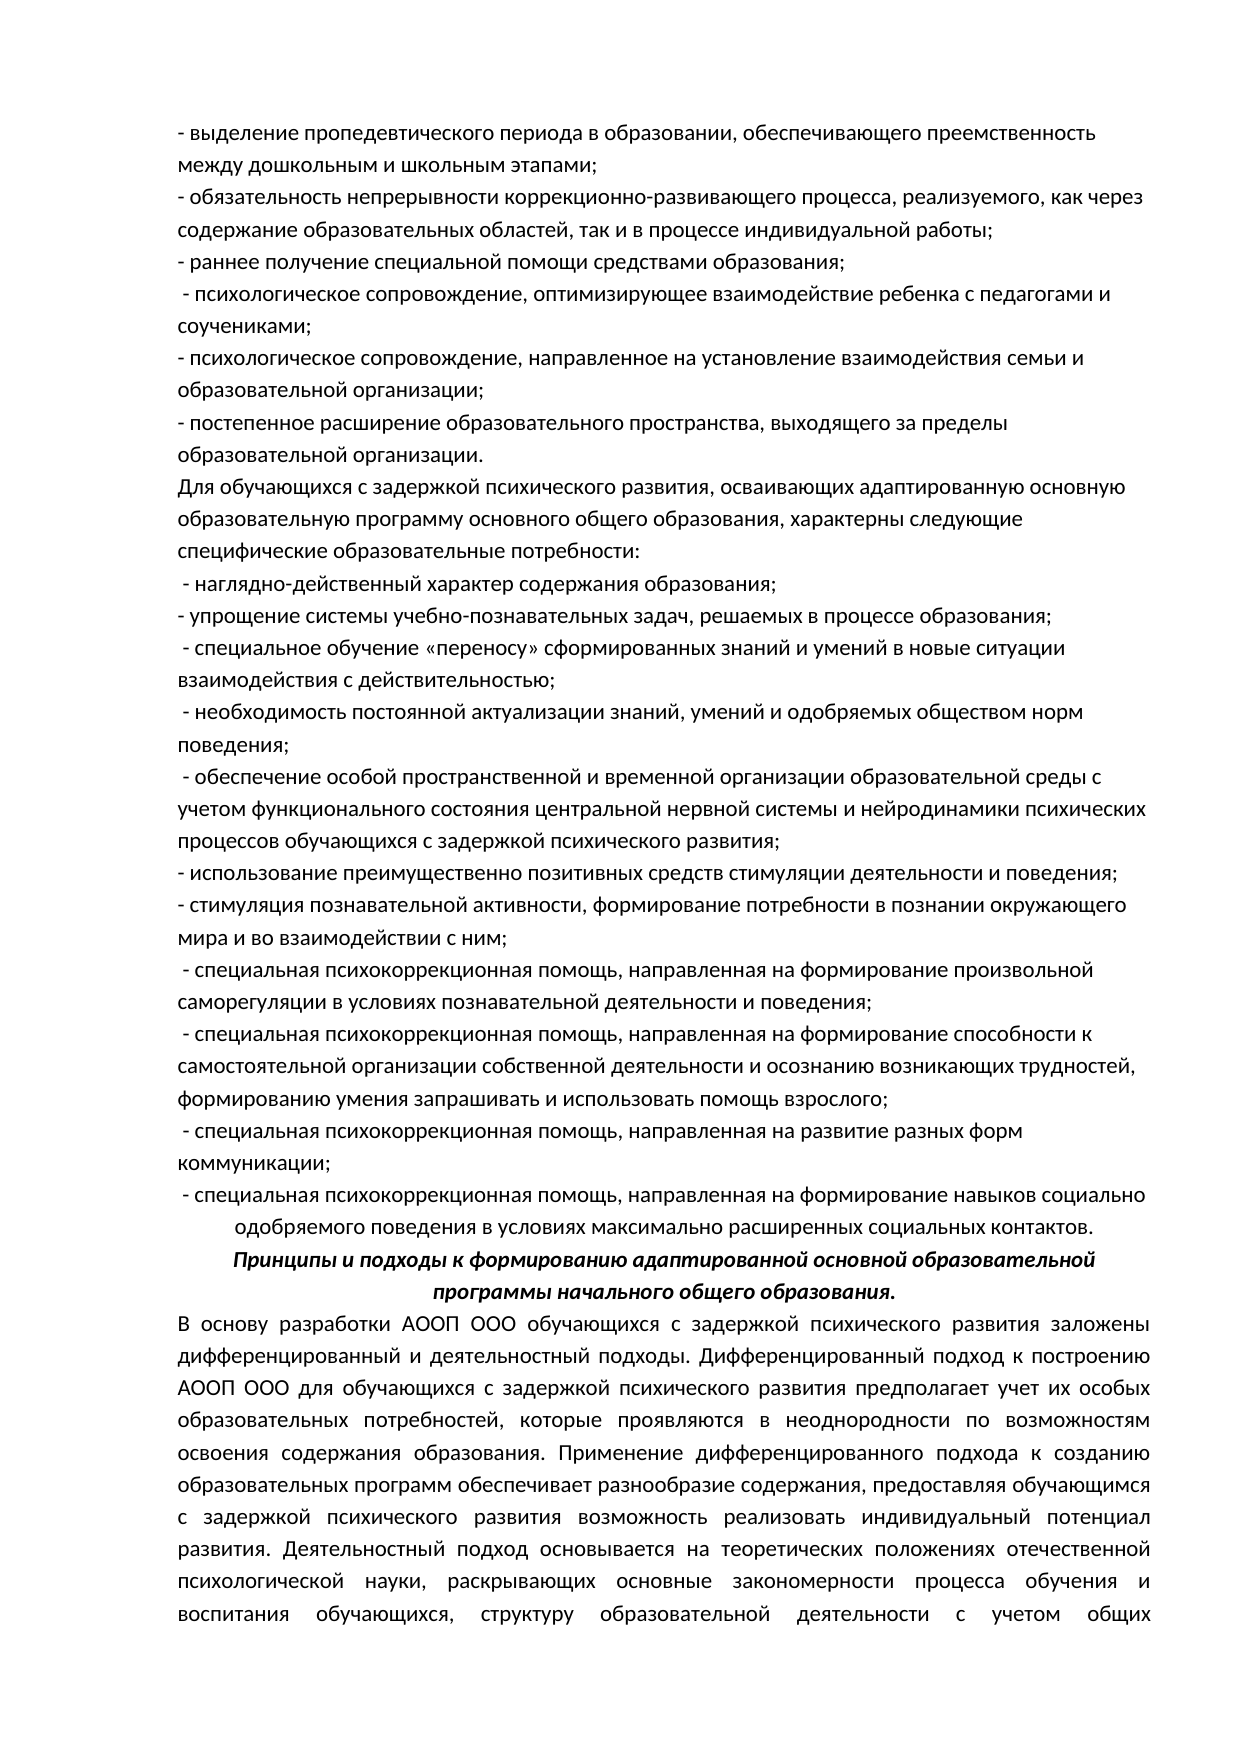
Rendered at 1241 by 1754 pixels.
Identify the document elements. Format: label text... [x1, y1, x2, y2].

text - психологическое сопровождение, оптимизирующее взаимодействие ребенка с педагогами и соучениками; [177, 279, 1152, 339]
text - психологическое сопровождение, направленное на установление взаимодействия семьи и образовательной организации; [177, 343, 1152, 404]
text - раннее получение специальной помощи средствами образования; [177, 247, 1152, 275]
text - специальная психокоррекционная помощь, направленная на формирование навыков социально одобряемого поведения в условиях максимально расширенных социальных контактов. Принципы и подходы к формированию адаптированной основной образовательной программы начального общего образования. [177, 1180, 1152, 1305]
text - использование преимущественно позитивных средств стимуляции деятельности и поведения; [177, 858, 1152, 886]
text - выделение пропедевтического периода в образовании, обеспечивающего преемственность между дошкольным и школьным этапами; [177, 118, 1152, 178]
text - специальная психокоррекционная помощь, направленная на формирование способности к самостоятельной организации собственной деятельности и осознанию возникающих трудностей, формированию умения запрашивать и использовать помощь взрослого; [177, 1019, 1152, 1112]
text - обязательность непрерывности коррекционно-развивающего процесса, реализуемого, как через содержание образовательных областей, так и в процессе индивидуальной работы; [177, 182, 1152, 243]
text - специальное обучение «переносу» сформированных знаний и умений в новые ситуации взаимодействия с действительностью; [177, 633, 1152, 693]
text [177, 1309, 1152, 1627]
text - необходимость постоянной актуализации знаний, умений и одобряемых обществом норм поведения; [177, 697, 1152, 758]
text Для обучающихся с задержкой психического развития, осваивающих адаптированную основную образовательную программу основного общего образования, характерны следующие специфические образовательные потребности: [177, 472, 1152, 564]
text - стимуляция познавательной активности, формирование потребности в познании окружающего мира и во взаимодействии с ним; [177, 891, 1152, 951]
text - специальная психокоррекционная помощь, направленная на развитие разных форм коммуникации; [177, 1116, 1152, 1176]
text - специальная психокоррекционная помощь, направленная на формирование произвольной саморегуляции в условиях познавательной деятельности и поведения; [177, 955, 1152, 1015]
text - постепенное расширение образовательного пространства, выходящего за пределы образовательной организации. [177, 408, 1152, 468]
text - наглядно-действенный характер содержания образования; [177, 569, 1152, 597]
text - обеспечение особой пространственной и временной организации образовательной среды с учетом функционального состояния центральной нервной системы и нейродинамики психических процессов обучающихся с задержкой психического развития; [177, 762, 1152, 854]
text - упрощение системы учебно-познавательных задач, решаемых в процессе образования; [177, 601, 1152, 629]
